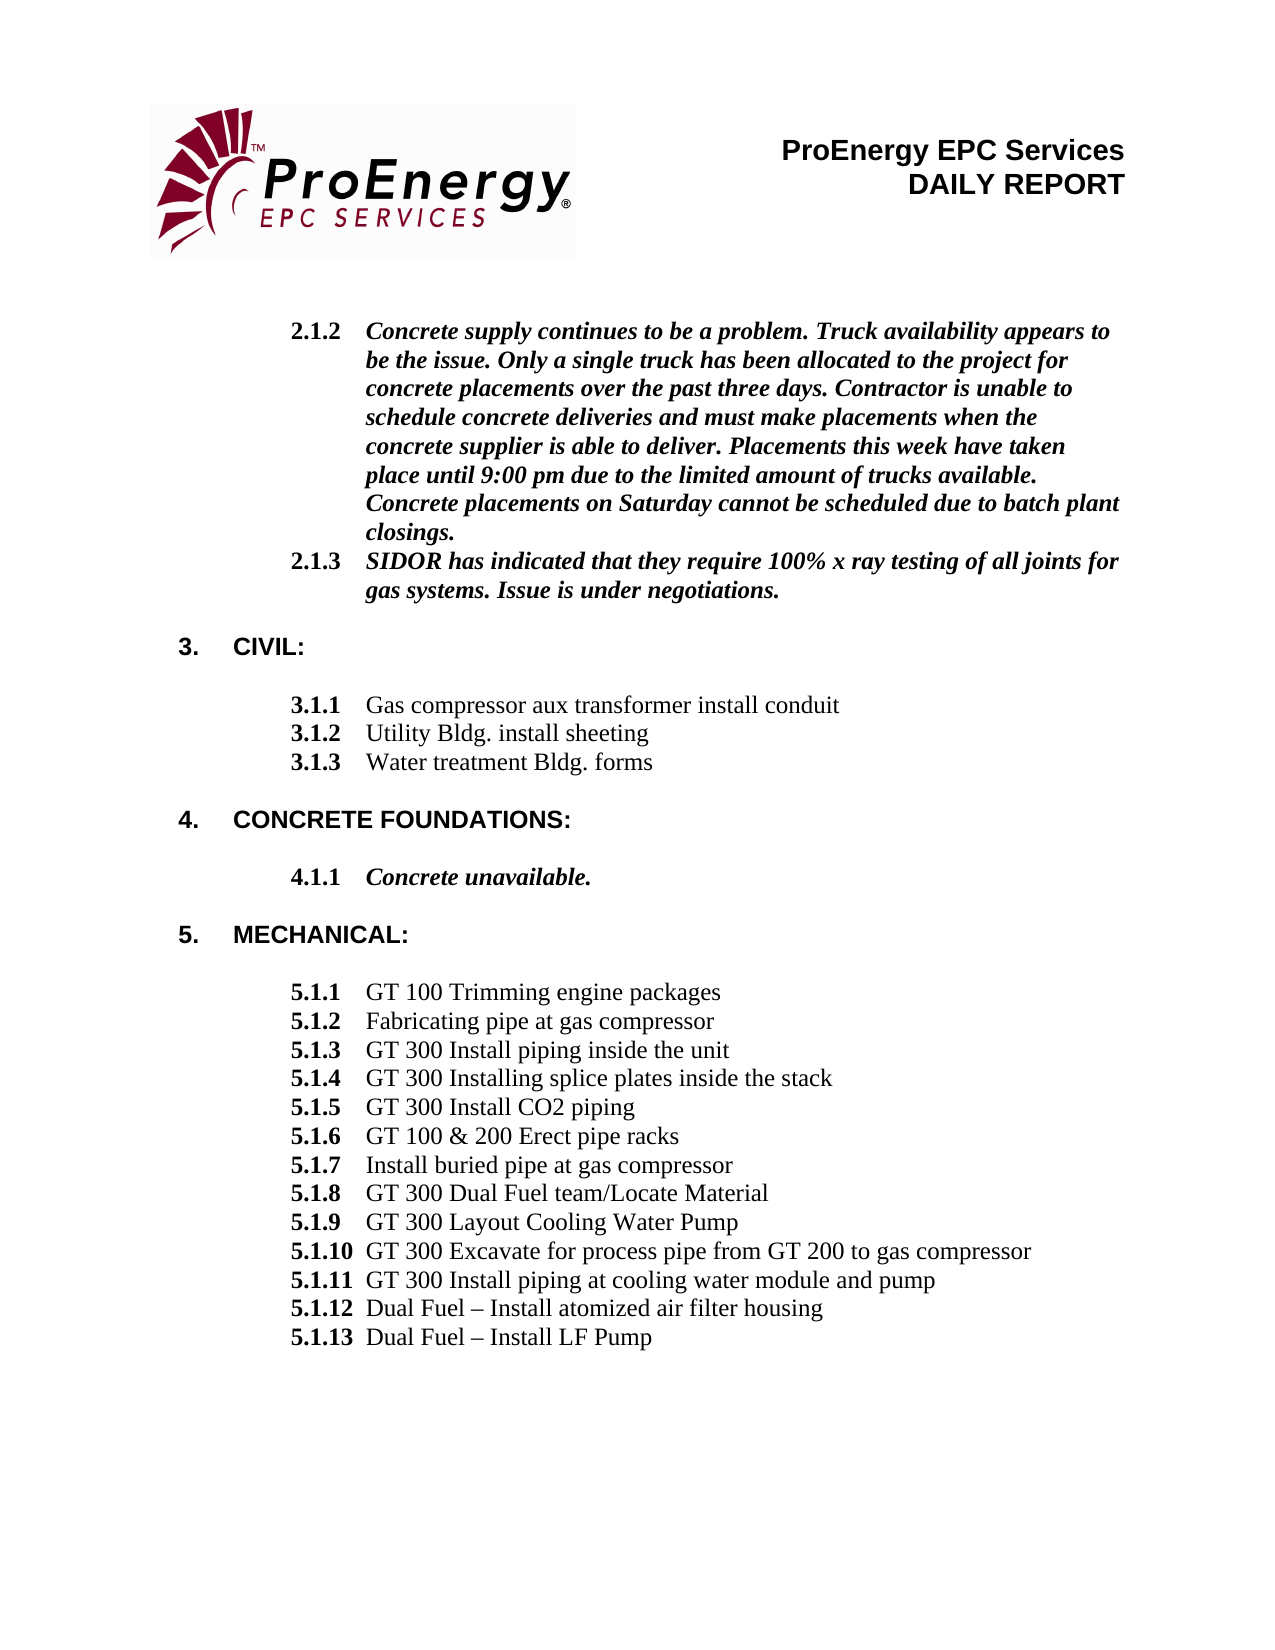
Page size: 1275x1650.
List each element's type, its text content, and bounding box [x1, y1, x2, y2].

list Concrete unavailable. [291, 862, 1125, 891]
list GT 300 Installing splice plates inside the stack [291, 1063, 1125, 1092]
list SIDOR has indicated that they require 100% x ray testing of all joints for gas systems. Issue is under negotiations. [291, 546, 1125, 603]
list GT 300 Install CO2 piping [291, 1092, 1125, 1121]
list Water treatment Bldg. forms [291, 747, 1125, 776]
list Concrete supply continues to be a problem. Truck availability appears to be the issue. Only a single truck has been allocated to the project for concrete placements over the past three days. Contractor is unable to schedule concrete deliveries and must make placements when the concrete supplier is able to deliver. Placements this week have taken place until 9:00 pm due to the limited amount of trucks available. Concrete placements on Saturday cannot be scheduled due to batch plant closings. [291, 316, 1125, 546]
list MECHANICAL: [178, 920, 1125, 948]
list Gas compressor aux transformer install conduit [291, 690, 1125, 718]
list Fabricating pipe at gas compressor [291, 1006, 1125, 1035]
list GT 300 Install piping inside the unit [291, 1035, 1125, 1063]
list Dual Fuel – Install atomized air filter housing [291, 1293, 1125, 1322]
picture [150, 103, 577, 259]
list GT 300 Layout Cooling Water Pump [291, 1207, 1125, 1236]
list GT 300 Dual Fuel team/Locate Material [291, 1178, 1125, 1207]
list Install buried pipe at gas compressor [291, 1150, 1125, 1178]
list CIVIL: [178, 632, 1125, 661]
list Utility Bldg. install sheeting [291, 718, 1125, 747]
list GT 300 Excavate for process pipe from GT 200 to gas compressor [291, 1236, 1125, 1265]
list GT 100 Trimming engine packages [291, 977, 1125, 1006]
list GT 300 Install piping at cooling water module and pump [291, 1265, 1125, 1293]
list Dual Fuel – Install LF Pump [291, 1322, 1125, 1351]
list GT 100 & 200 Erect pipe racks [291, 1121, 1125, 1150]
list CONCRETE FOUNDATIONS: [178, 805, 1125, 833]
